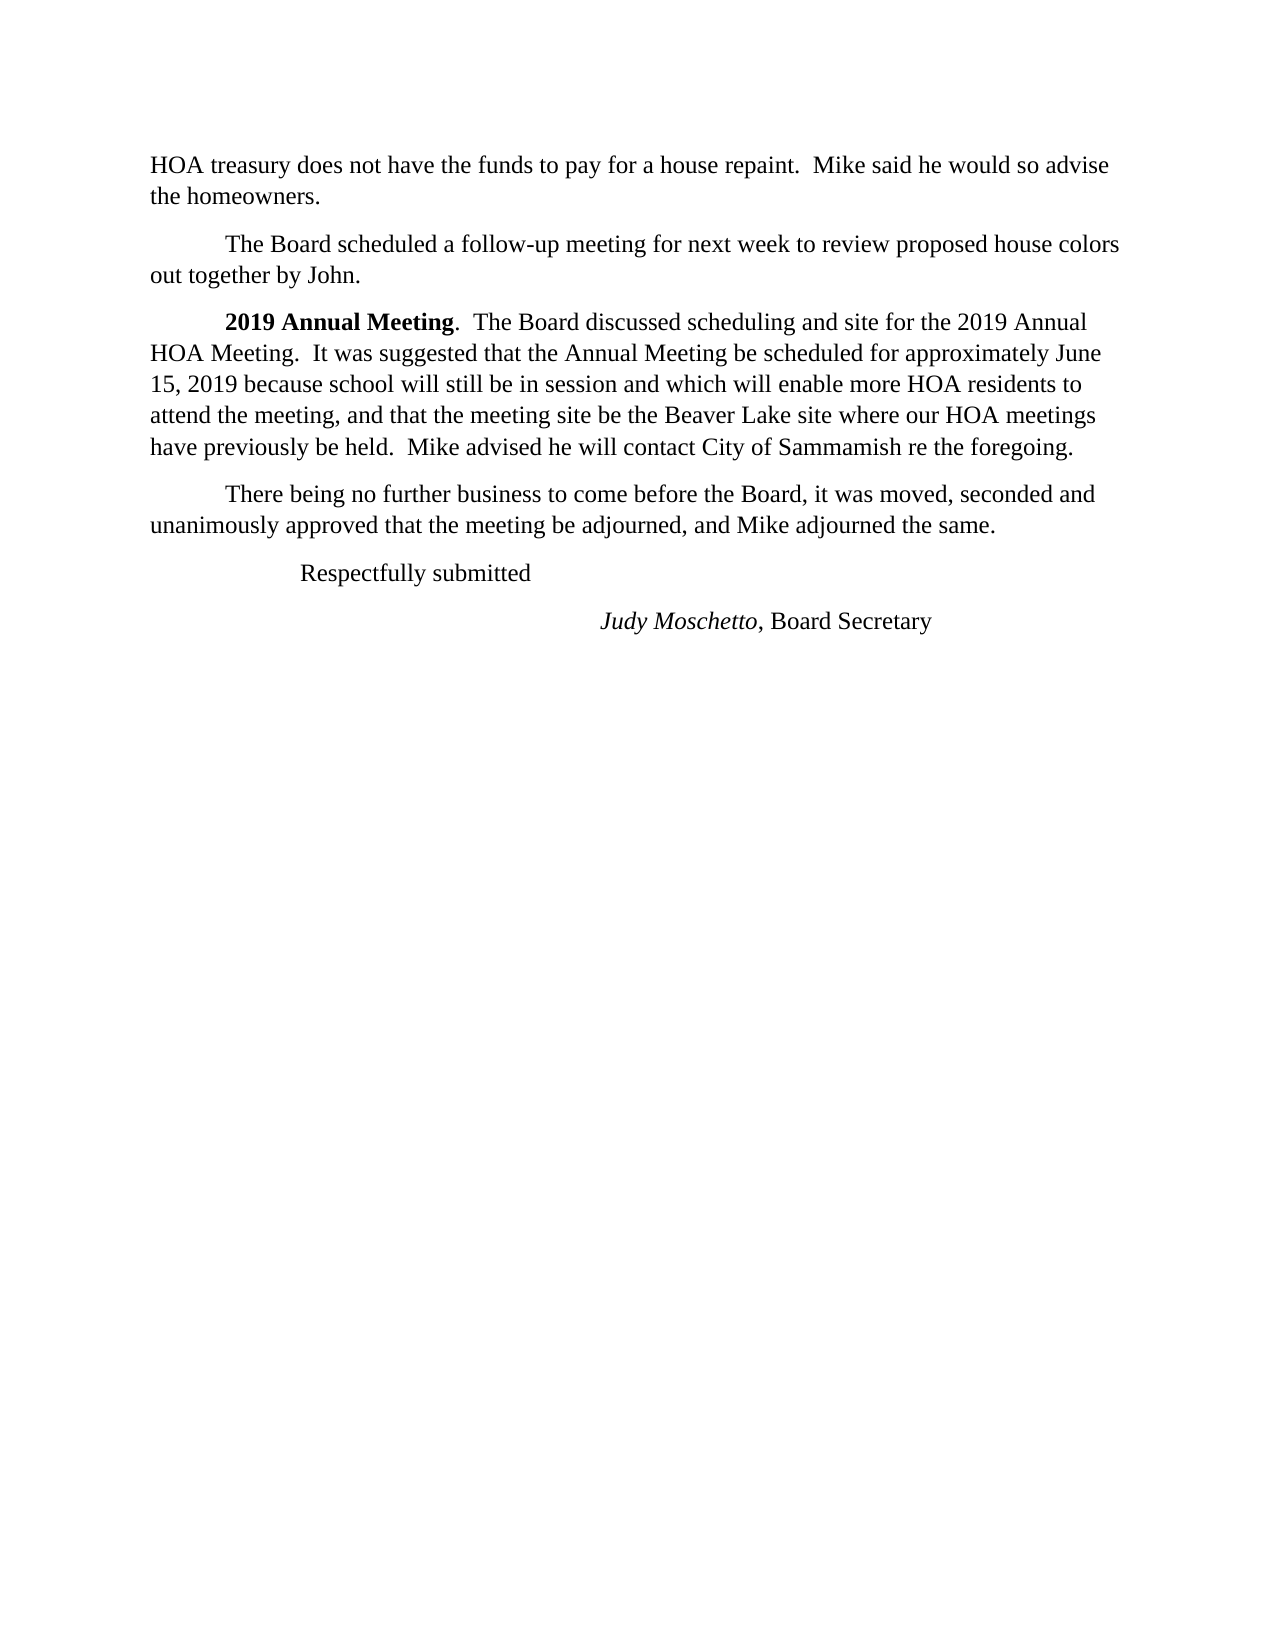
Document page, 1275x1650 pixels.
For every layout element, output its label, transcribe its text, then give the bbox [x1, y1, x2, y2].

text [150, 150, 1125, 210]
text There being no further business to come before the Board, it was moved, seconded and unanimously approved that the meeting be adjourned, and Mike adjourned the same. [150, 479, 1125, 539]
text The Board scheduled a follow-up meeting for next week to review proposed house colors out together by John. [150, 229, 1125, 288]
text Judy Moschetto, Board Secretary [150, 606, 1125, 634]
text 2019 Annual Meeting. The Board discussed scheduling and site for the 2019 Annual HOA Meeting. It was suggested that the Annual Meeting be scheduled for approximately June 15, 2019 because school will still be in session and which will enable more HOA residents to attend the meeting, and that the meeting site be the Beaver Lake site where our HOA meetings have previously be held. Mike advised he will contact City of Sammamish re the foregoing. [150, 307, 1125, 460]
text Respectfully submitted [150, 558, 1125, 587]
